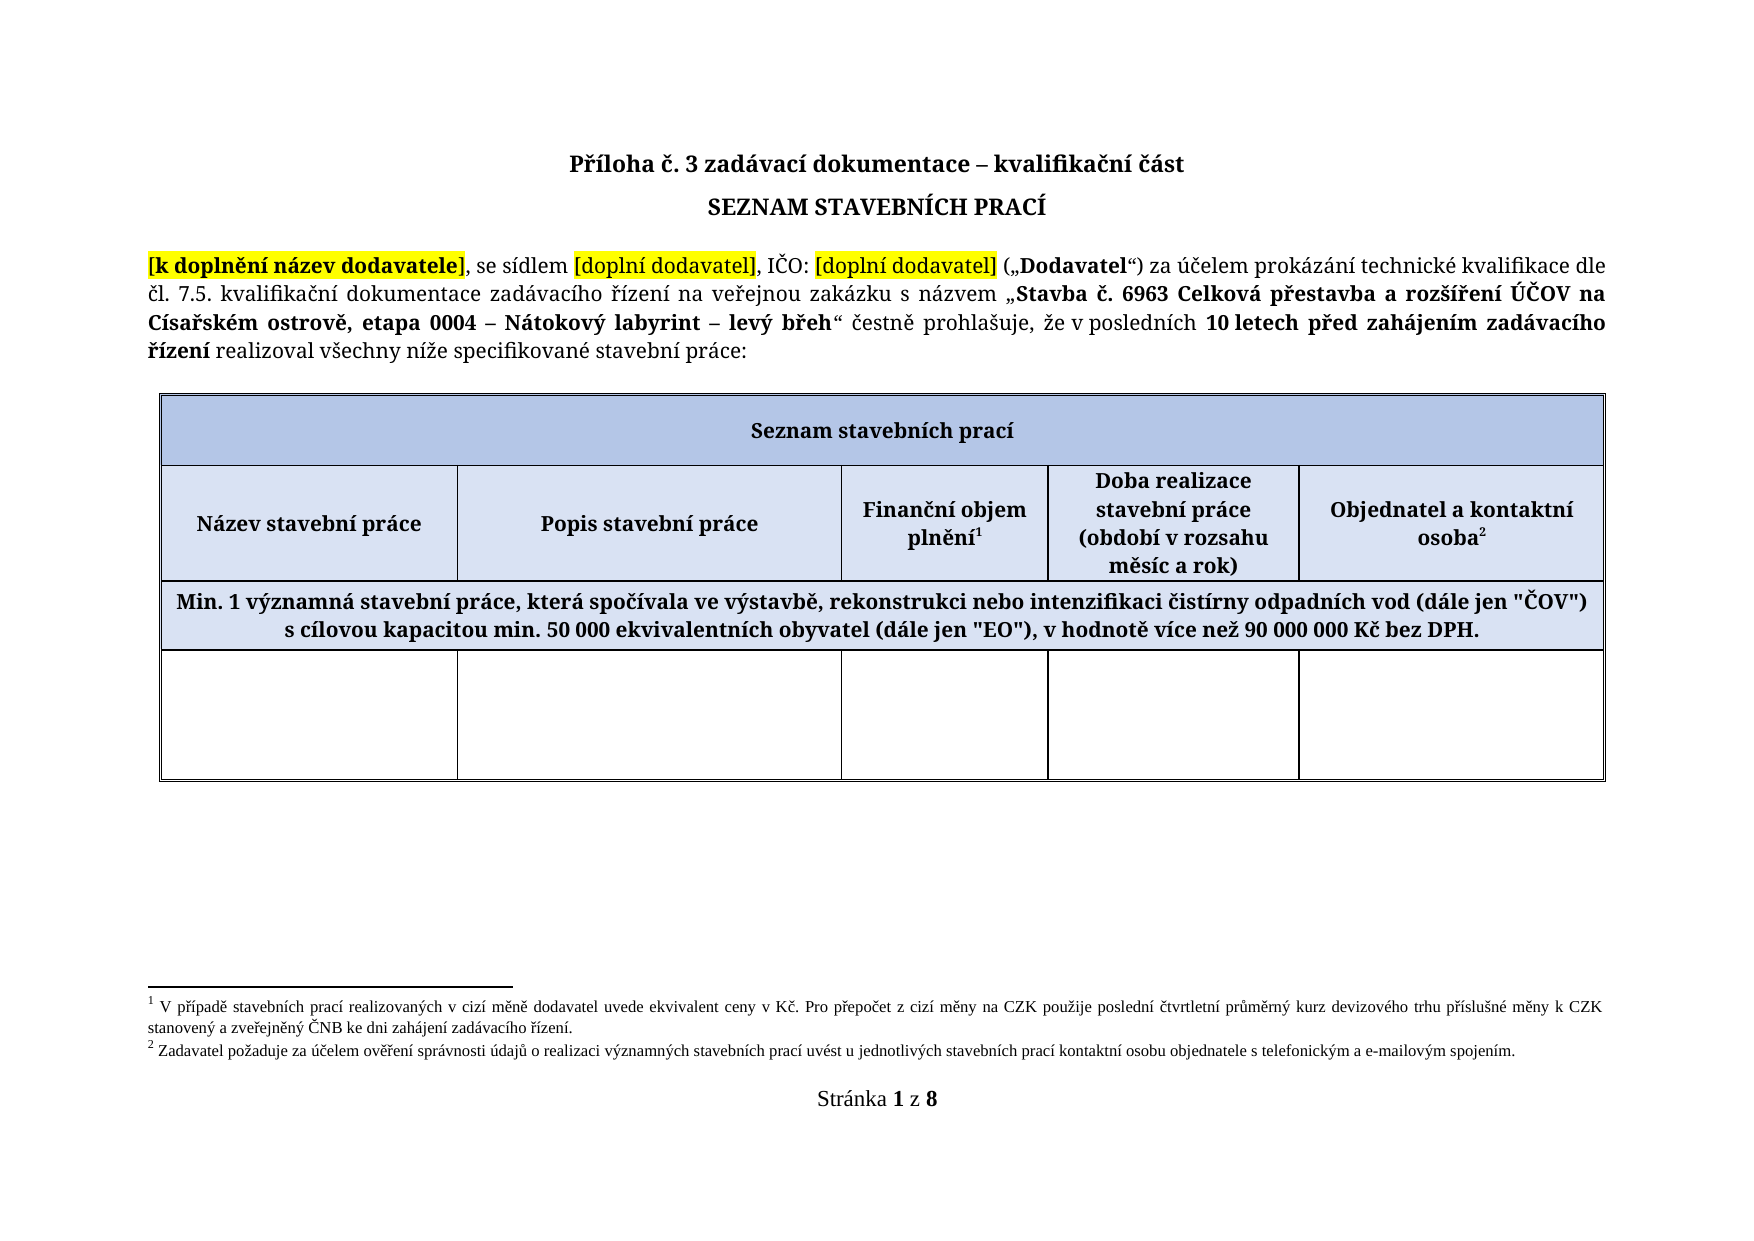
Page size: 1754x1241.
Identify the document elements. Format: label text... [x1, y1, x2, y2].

table_header Seznam stavebních prací [162, 396, 1603, 465]
table_cell Min. 1 významná stavební práce, která spočívala ve výstavbě, rekonstrukci nebo intenzifikaci čistírny odpadních vod (dále jen "ČOV") s cílovou kapacitou min. 50 000 ekvivalentních obyvatel (dále jen "EO"), v hodnotě více než 90 000 000 Kč bez DPH. [162, 582, 1603, 649]
table_cell [1300, 651, 1603, 779]
table_cell [842, 651, 1047, 779]
table_cell Doba realizace stavební práce (období v rozsahu měsíc a rok) [1049, 466, 1298, 580]
table_cell [162, 651, 457, 779]
text [k doplnění název dodavatele], se sídlem [doplní dodavatel], IČO: [doplní dodavatel] („Dodavatel“) za účelem prokázání technické kvalifikace dle čl. 7.5. kvalifikační dokumentace zadávacího řízení na veřejnou zakázku s názvem „Stavba č. 6963 Celková přestavba a rozšíření ÚČOV na Císařském ostrově, etapa 0004 – Nátokový labyrint – levý břeh“ čestně prohlašuje, že v posledních 10 letech před zahájením zadávacího řízení realizoval všechny níže specifikované stavební práce: [148, 251, 1606, 365]
table_cell Finanční objem plnění [842, 466, 1047, 580]
table_cell Objednatel a kontaktní osoba [1300, 466, 1603, 580]
table_cell [458, 651, 841, 779]
table_cell Název stavební práce [162, 466, 457, 580]
table_cell Popis stavební práce [458, 466, 841, 580]
text Příloha č. 3 zadávací dokumentace – kvalifikační část [148, 148, 1606, 179]
table_cell [1049, 651, 1298, 779]
text SEZNAM STAVEBNÍCH PRACÍ [148, 191, 1606, 223]
